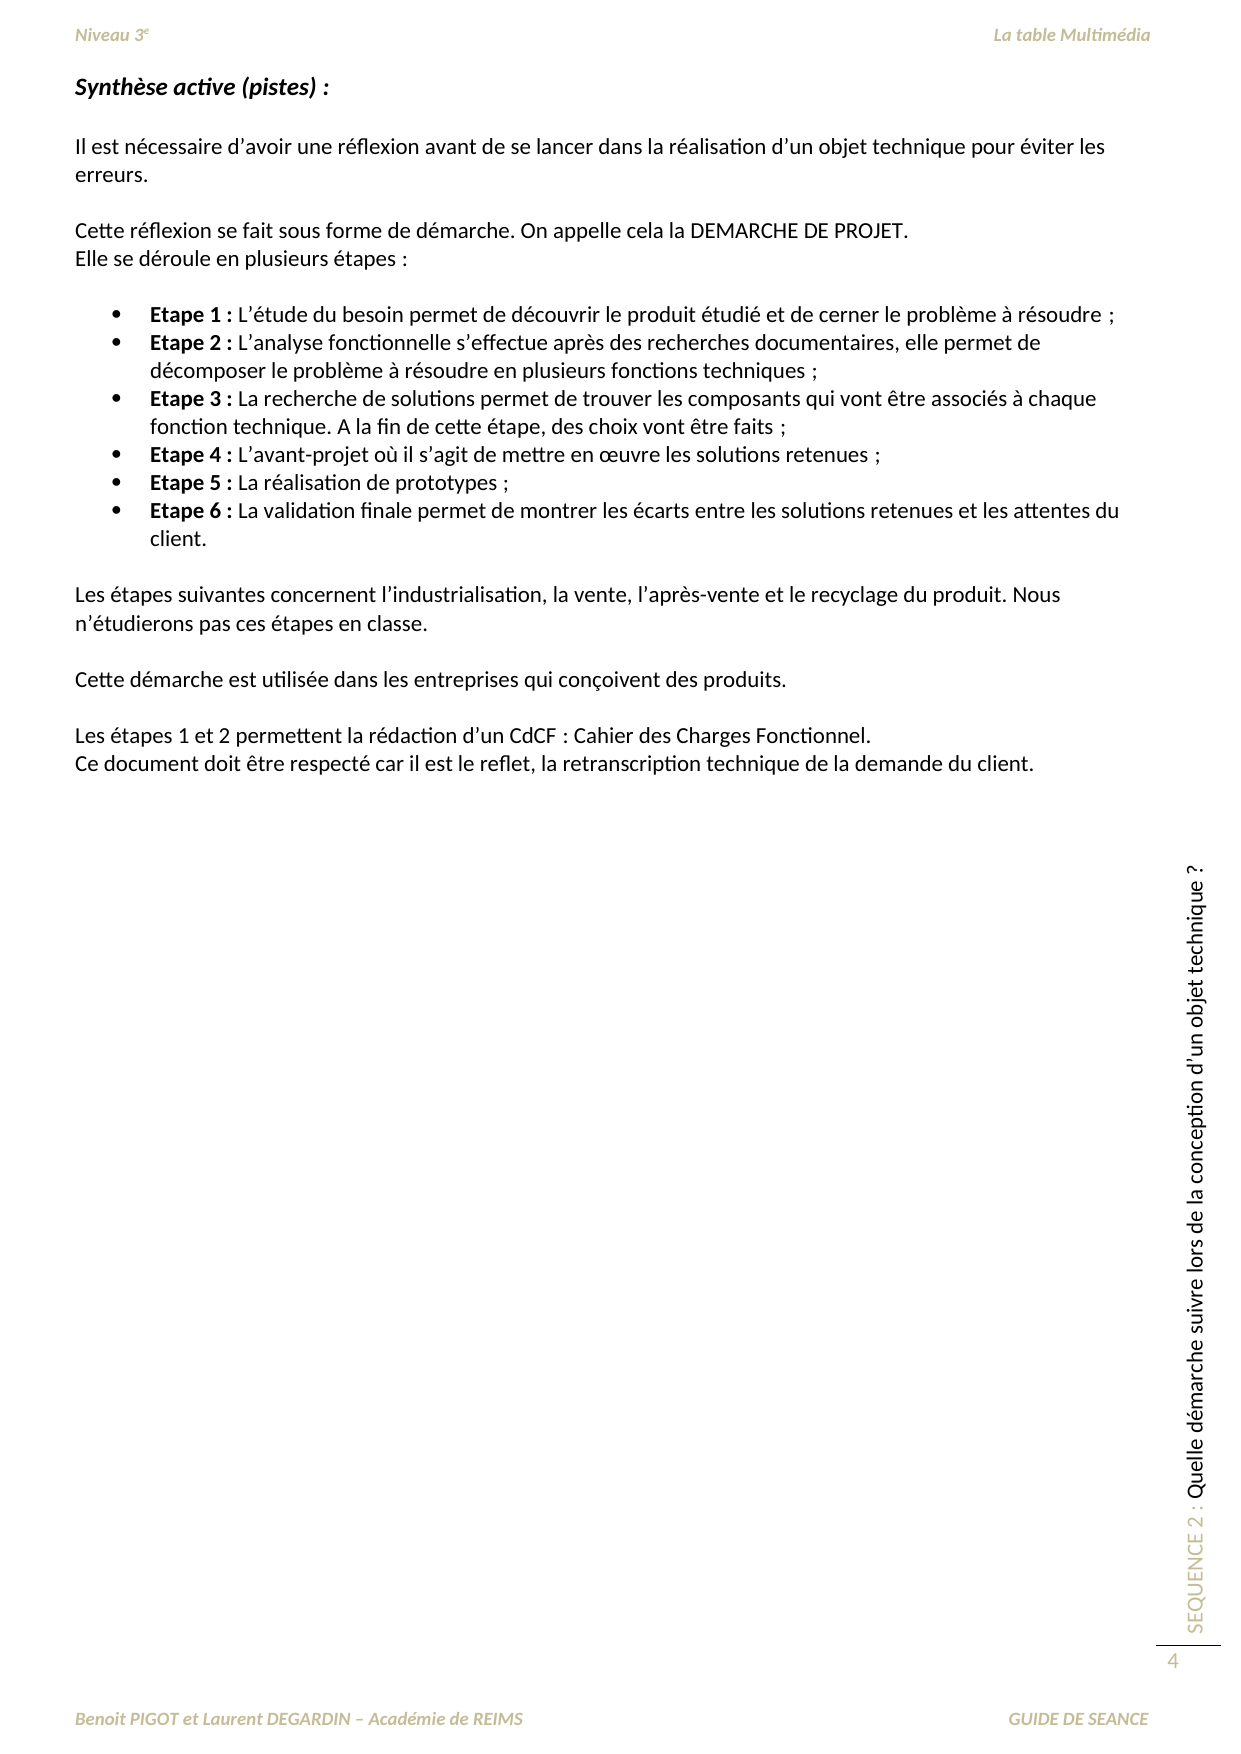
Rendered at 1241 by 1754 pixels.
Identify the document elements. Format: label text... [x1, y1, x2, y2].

list Etape 1 : L’étude du besoin permet de découvrir le produit étudié et de cerner le problème à résoudre ; [112, 300, 1157, 328]
list Etape 3 : La recherche de solutions permet de trouver les composants qui vont être associés à chaque fonction technique. A la fin de cette étape, des choix vont être faits ; [112, 384, 1157, 441]
text Ce document doit être respecté car il est le reflet, la retranscription technique de la demande du client. [75, 749, 1157, 777]
text Il est nécessaire d’avoir une réflexion avant de se lancer dans la réalisation d’un objet technique pour éviter les erreurs. [75, 132, 1157, 188]
list Etape 5 : La réalisation de prototypes ; [112, 468, 1157, 497]
text Cette réflexion se fait sous forme de démarche. On appelle cela la DEMARCHE DE PROJET. [75, 216, 1157, 244]
text Les étapes 1 et 2 permettent la rédaction d’un CdCF : Cahier des Charges Fonctionnel. [75, 721, 1157, 749]
text Cette démarche est utilisée dans les entreprises qui conçoivent des produits. [75, 665, 1157, 693]
list Etape 4 : L’avant-projet où il s’agit de mettre en œuvre les solutions retenues ; [112, 441, 1157, 468]
list Etape 2 : L’analyse fonctionnelle s’effectue après des recherches documentaires, elle permet de décomposer le problème à résoudre en plusieurs fonctions techniques ; [112, 328, 1157, 384]
text Synthèse active (pistes) : [75, 71, 1157, 102]
text Les étapes suivantes concernent l’industrialisation, la vente, l’après-vente et le recyclage du produit. Nous n’étudierons pas ces étapes en classe. [75, 581, 1157, 637]
text Elle se déroule en plusieurs étapes : [75, 244, 1157, 272]
list Etape 6 : La validation finale permet de montrer les écarts entre les solutions retenues et les attentes du client. [112, 497, 1157, 553]
